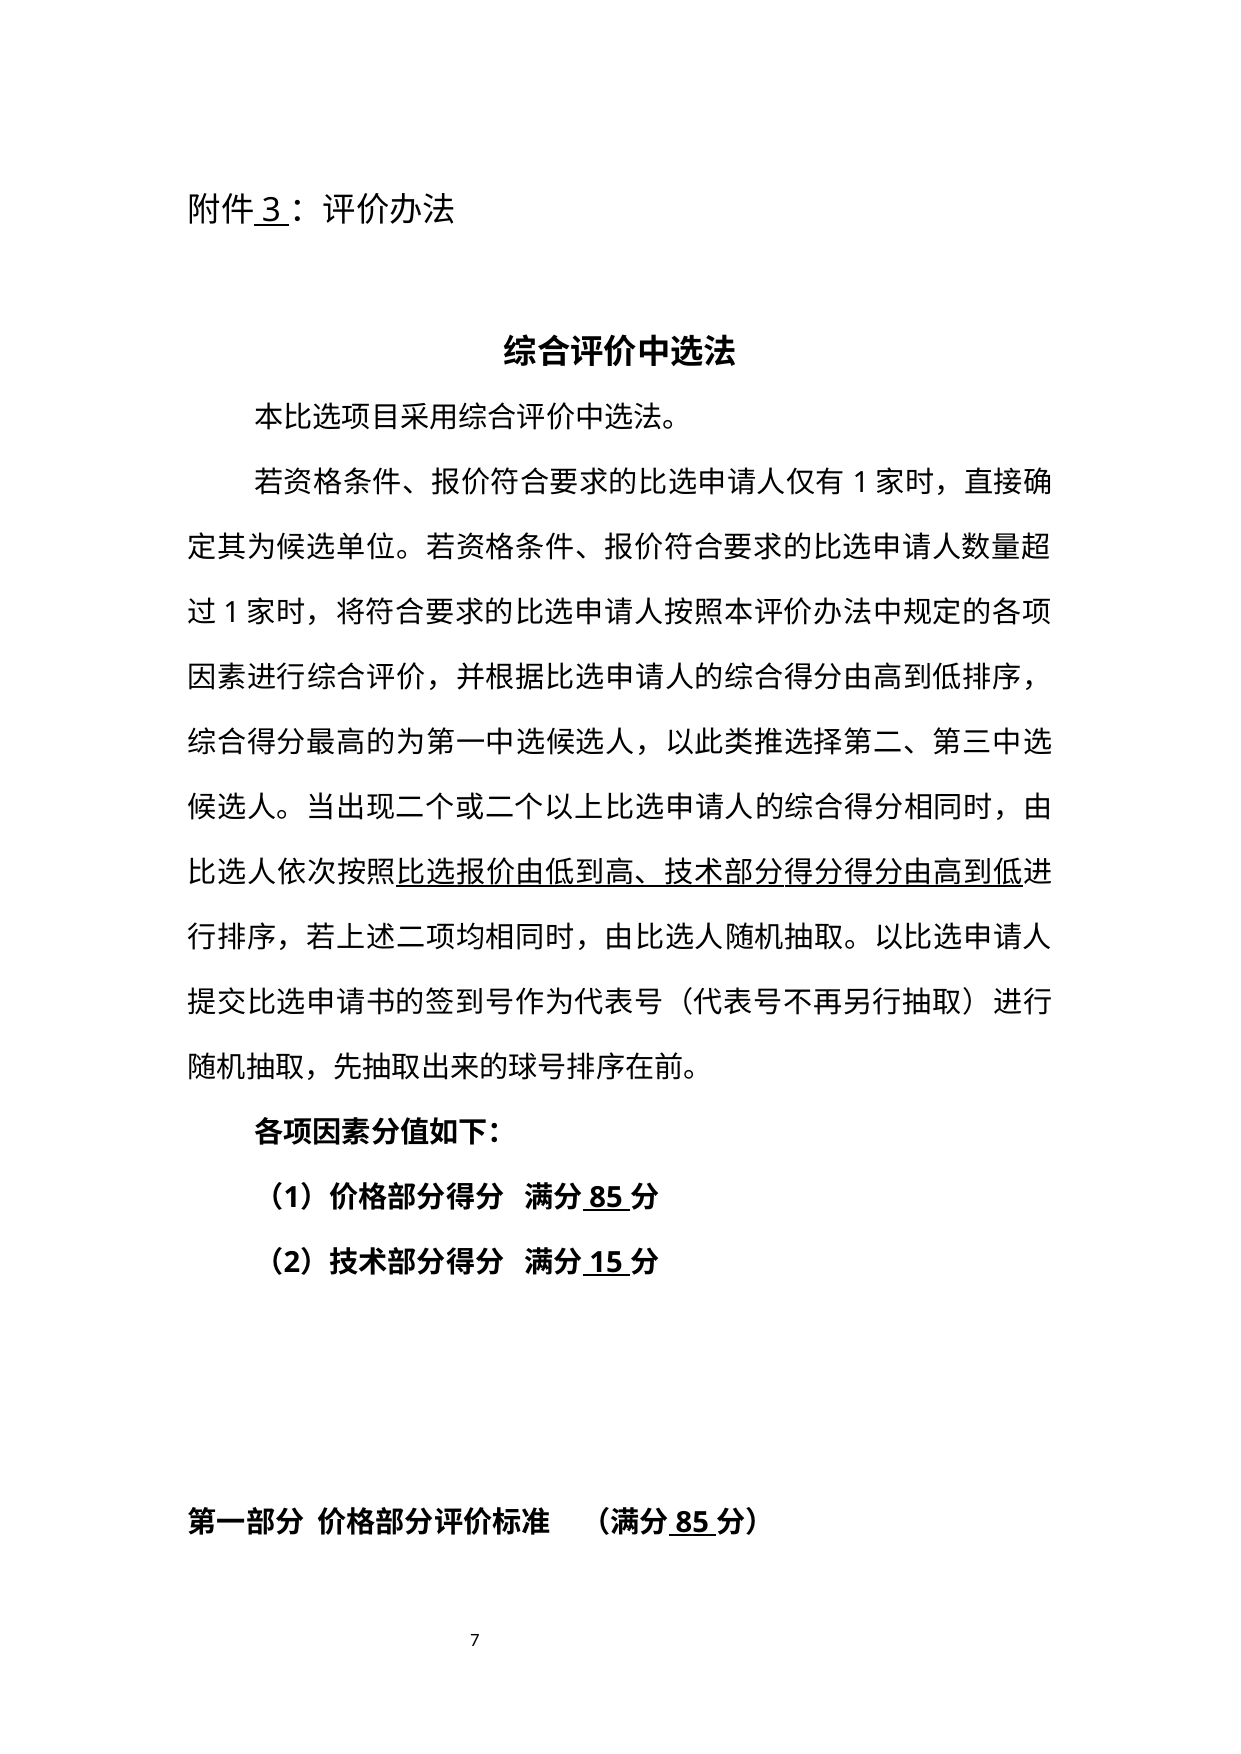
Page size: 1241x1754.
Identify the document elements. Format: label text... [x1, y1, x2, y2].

text 综合评价中选法 [187, 317, 1053, 382]
text 各项因素分值如下： [187, 1097, 1053, 1162]
text 本比选项目采用综合评价中选法。 [187, 382, 1053, 447]
text 附件 3 ：评价办法 [187, 174, 1053, 239]
text （1）价格部分得分 满分 85 分 [187, 1162, 1053, 1227]
text （2）技术部分得分 满分 15 分 [187, 1227, 1053, 1292]
title 第一部分 价格部分评价标准 （满分 85 分） [187, 1487, 1053, 1552]
text 若资格条件、报价符合要求的比选申请人仅有1家时，直接确定其为候选单位。若资格条件、报价符合要求的比选申请人数量超过1家时，将符合要求的比选申请人按照本评价办法中规定的各项因素进行综合评价，并根据比选申请人的综合得分由高到低排序，综合得分最高的为第一中选候选人，以此类推选择第二、第三中选候选人。当出现二个或二个以上比选申请人的综合得分相同时，由比选人依次按照比选报价由低到高、技术部分得分得分由高到低进行排序，若上述二项均相同时，由比选人随机抽取。以比选申请人提交比选申请书的签到号作为代表号（代表号不再另行抽取）进行随机抽取，先抽取出来的球号排序在前。 [187, 447, 1053, 1097]
